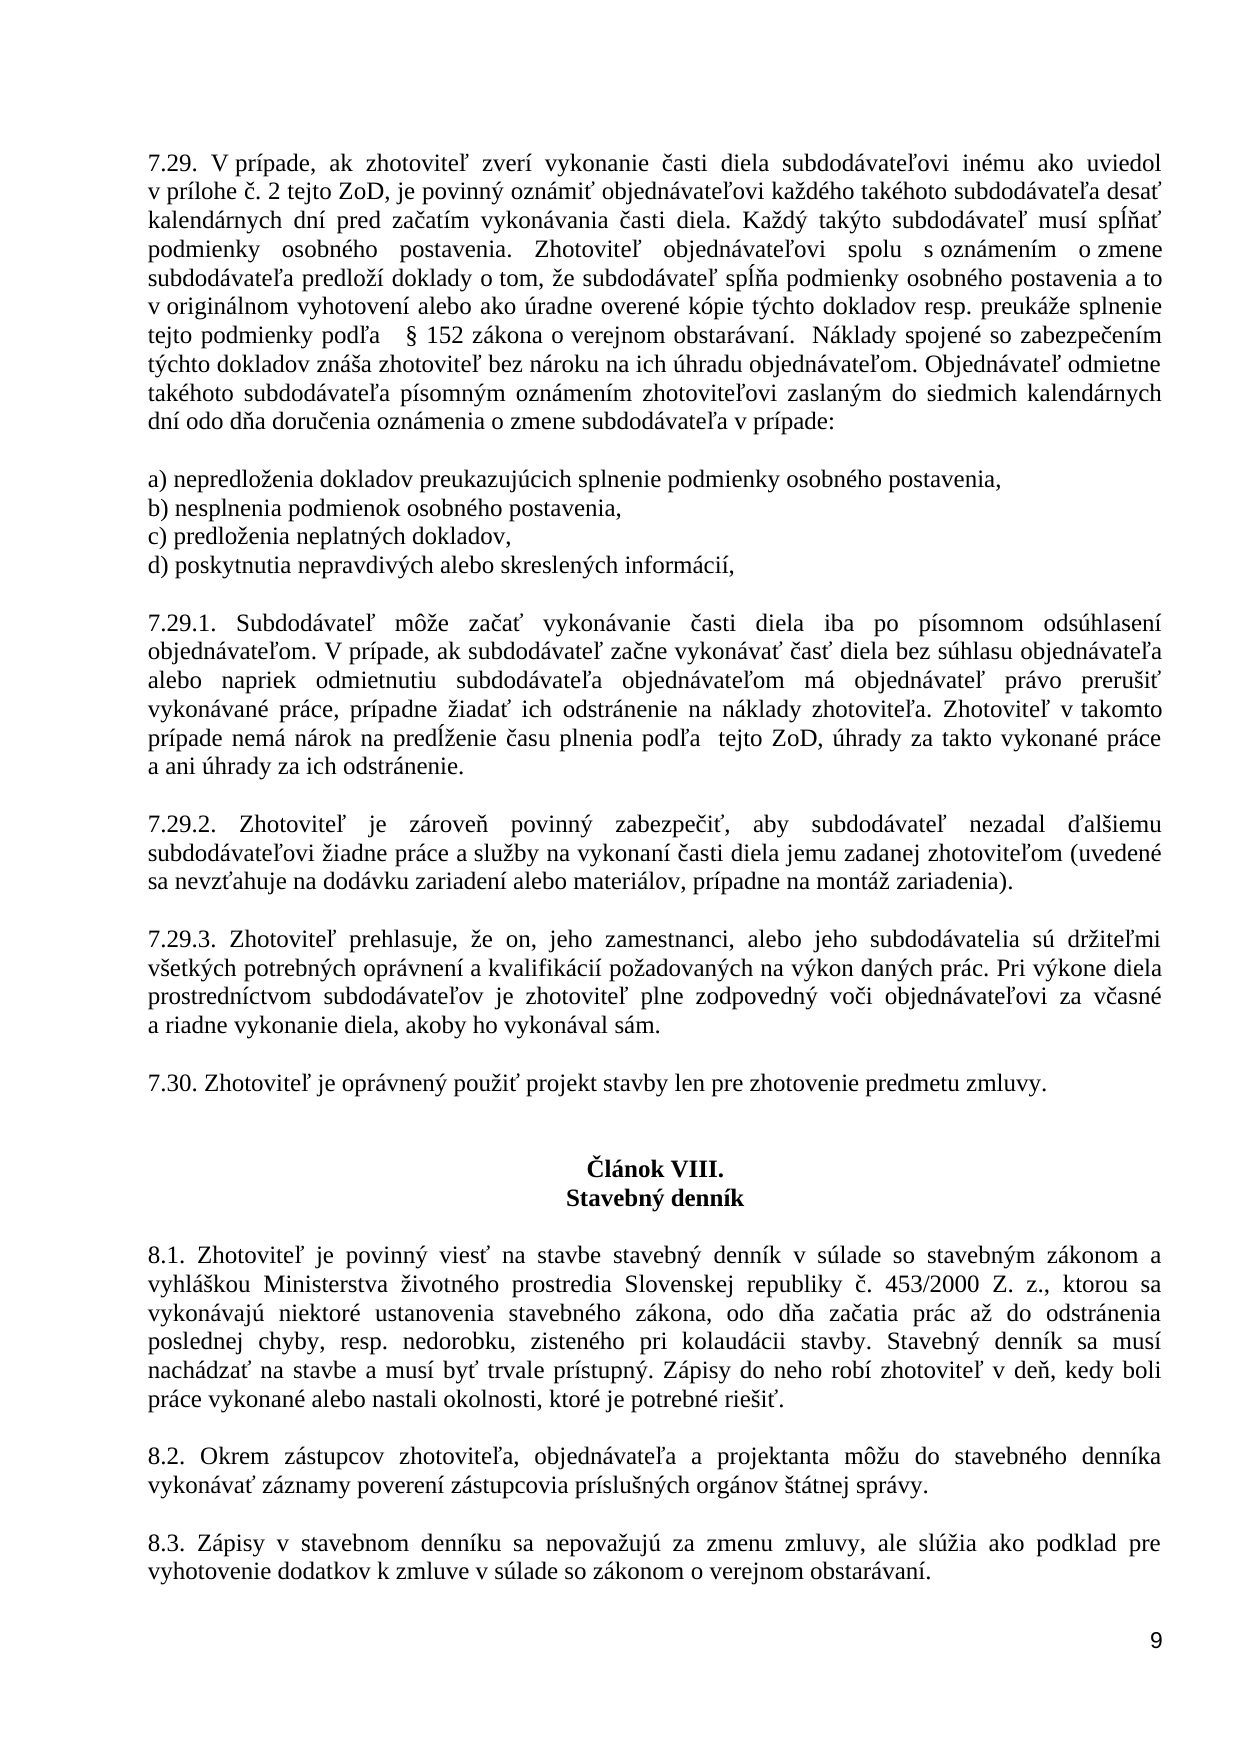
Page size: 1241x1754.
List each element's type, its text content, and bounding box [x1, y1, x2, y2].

text b) nesplnenia podmienok osobného postavenia, [148, 493, 1162, 521]
text a) nepredloženia dokladov preukazujúcich splnenie podmienky osobného postavenia, [148, 464, 1162, 493]
text 7.29.2. Zhotoviteľ je zároveň povinný zabezpečiť, aby subdodávateľ nezadal ďalšiemu subdodávateľovi žiadne práce a služby na vykonaní časti diela jemu zadanej zhotoviteľom (uvedené sa nevzťahuje na dodávku zariadení alebo materiálov, prípadne na montáž zariadenia). [148, 809, 1162, 895]
text 7.29.1. Subdodávateľ môže začať vykonávanie časti diela iba po písomnom odsúhlasení objednávateľom. V prípade, ak subdodávateľ začne vykonávať časť diela bez súhlasu objednávateľa alebo napriek odmietnutiu subdodávateľa objednávateľom má objednávateľ právo prerušiť vykonávané práce, prípadne žiadať ich odstránenie na náklady zhotoviteľa. Zhotoviteľ v takomto prípade nemá nárok na predĺženie času plnenia podľa tejto ZoD, úhrady za takto vykonané práce a ani úhrady za ich odstránenie. [148, 608, 1162, 780]
text 7.30. Zhotoviteľ je oprávnený použiť projekt stavby len pre zhotovenie predmetu zmluvy. [148, 1068, 1162, 1096]
text Článok VIII. [148, 1154, 1162, 1183]
text c) predloženia neplatných dokladov, [148, 521, 1162, 550]
text Stavebný denník [148, 1183, 1162, 1211]
text 7.29. V prípade, ak zhotoviteľ zverí vykonanie časti diela subdodávateľovi inému ako uviedol v prílohe č. 2 tejto ZoD, je povinný oznámiť objednávateľovi každého takéhoto subdodávateľa desať kalendárnych dní pred začatím vykonávania časti diela. Každý takýto subdodávateľ musí spĺňať podmienky osobného postavenia. Zhotoviteľ objednávateľovi spolu s oznámením o zmene subdodávateľa predloží doklady o tom, že subdodávateľ spĺňa podmienky osobného postavenia a to v originálnom vyhotovení alebo ako úradne overené kópie týchto dokladov resp. preukáže splnenie tejto podmienky podľa § 152 zákona o verejnom obstarávaní. Náklady spojené so zabezpečením týchto dokladov znáša zhotoviteľ bez nároku na ich úhradu objednávateľom. Objednávateľ odmietne takéhoto subdodávateľa písomným oznámením zhotoviteľovi zaslaným do siedmich kalendárnych dní odo dňa doručenia oznámenia o zmene subdodávateľa v prípade: [148, 148, 1162, 435]
text 8.3. Zápisy v stavebnom denníku sa nepovažujú za zmenu zmluvy, ale slúžia ako podklad pre vyhotovenie dodatkov k zmluve v súlade so zákonom o verejnom obstarávaní. [148, 1528, 1162, 1585]
text d) poskytnutia nepravdivých alebo skreslených informácií, [148, 550, 1162, 579]
text 8.1. Zhotoviteľ je povinný viesť na stavbe stavebný denník v súlade so stavebným zákonom a vyhláškou Ministerstva životného prostredia Slovenskej republiky č. 453/2000 Z. z., ktorou sa vykonávajú niektoré ustanovenia stavebného zákona, odo dňa začatia prác až do odstránenia poslednej chyby, resp. nedorobku, zisteného pri kolaudácii stavby. Stavebný denník sa musí nachádzať na stavbe a musí byť trvale prístupný. Zápisy do neho robí zhotoviteľ v deň, kedy boli práce vykonané alebo nastali okolnosti, ktoré je potrebné riešiť. [148, 1240, 1162, 1413]
text 7.29.3. Zhotoviteľ prehlasuje, že on, jeho zamestnanci, alebo jeho subdodávatelia sú držiteľmi všetkých potrebných oprávnení a kvalifikácií požadovaných na výkon daných prác. Pri výkone diela prostredníctvom subdodávateľov je zhotoviteľ plne zodpovedný voči objednávateľovi za včasné a riadne vykonanie diela, akoby ho vykonával sám. [148, 924, 1162, 1039]
text 8.2. Okrem zástupcov zhotoviteľa, objednávateľa a projektanta môžu do stavebného denníka vykonávať záznamy poverení zástupcovia príslušných orgánov štátnej správy. [148, 1441, 1162, 1499]
